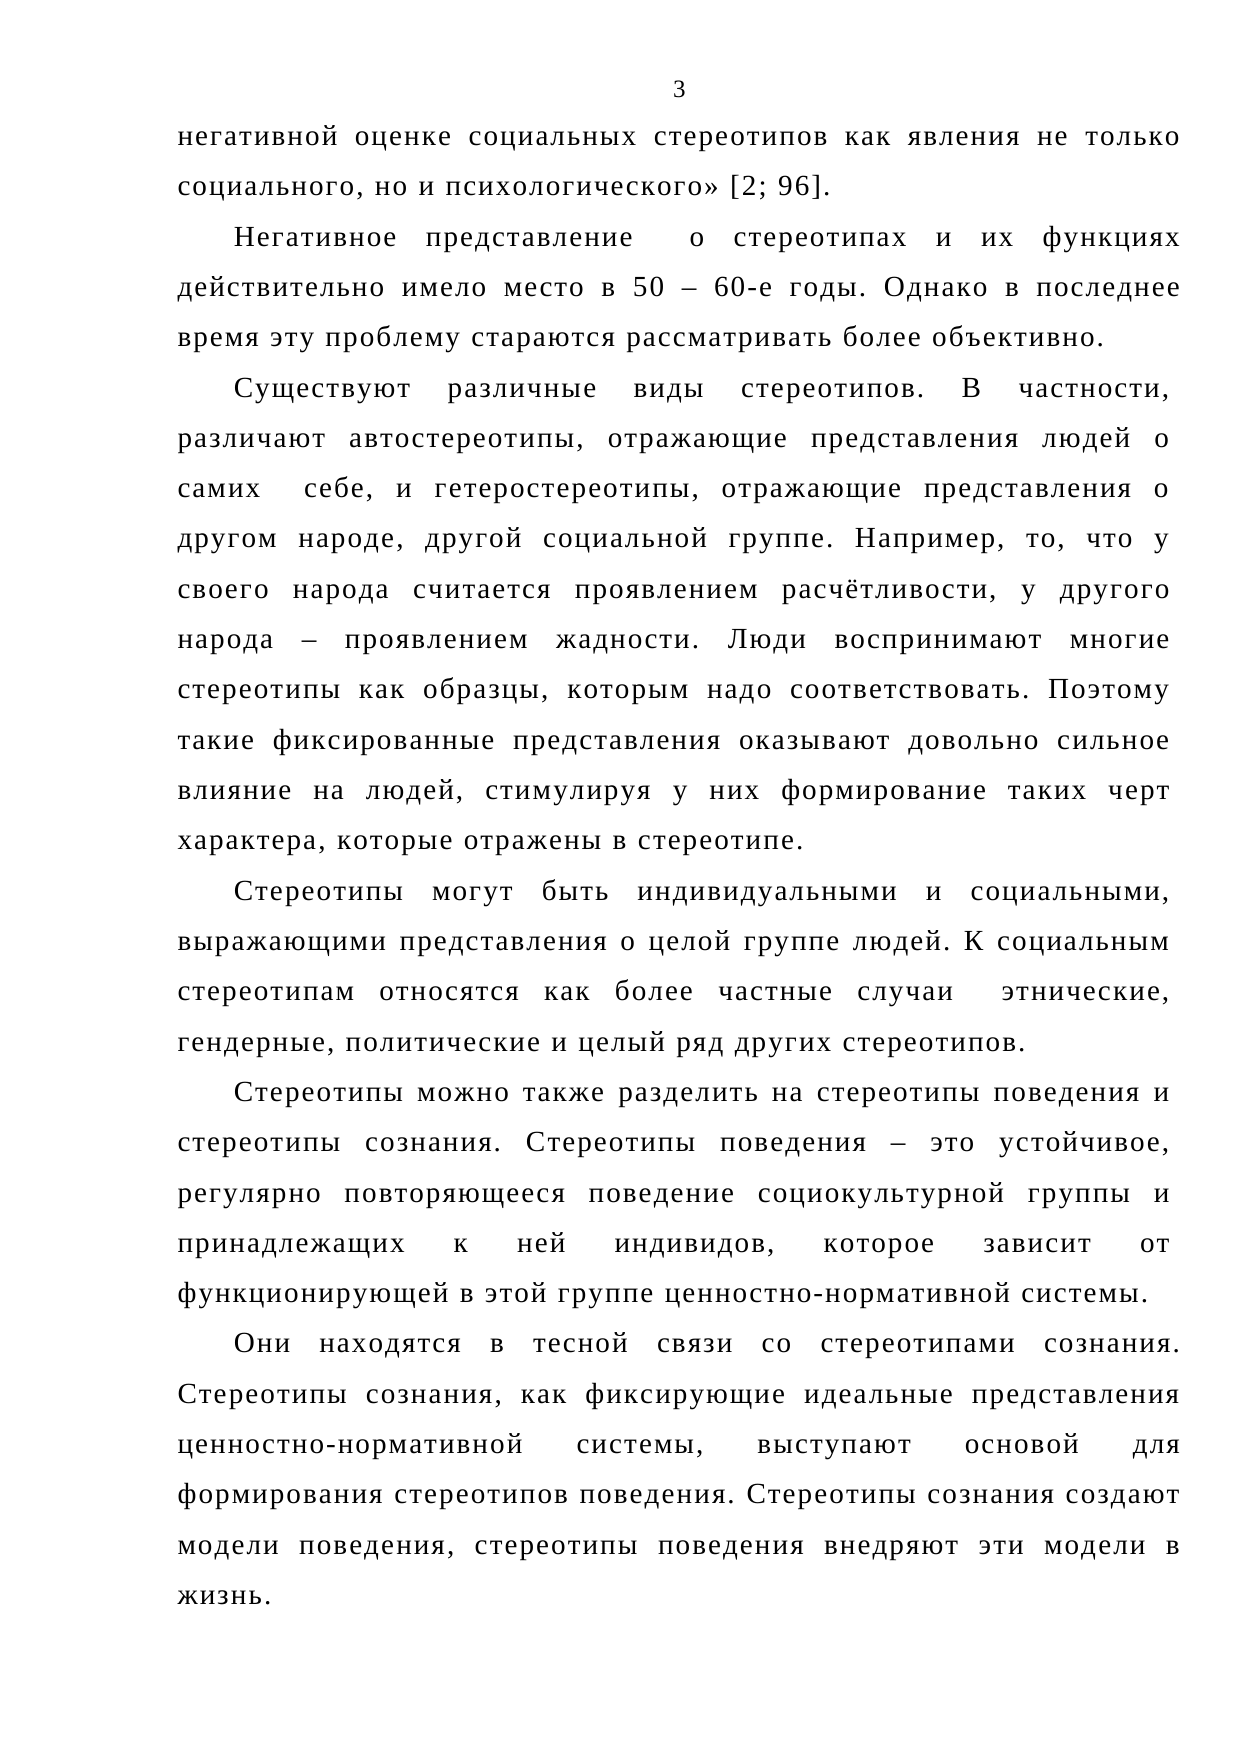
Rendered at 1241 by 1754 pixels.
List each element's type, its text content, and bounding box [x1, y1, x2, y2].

text Негативное представление о стереотипах и их функциях действительно имело место в 50 – 60-е годы. Однако в последнее время эту проблему стараются рассматривать более объективно. [177, 219, 1181, 353]
text Они находятся в тесной связи со стереотипами сознания. Стереотипы сознания, как фиксирующие идеальные представления ценностно-нормативной системы, выступают основой для формирования стереотипов поведения. Стереотипы сознания создают модели поведения, стереотипы поведения внедряют эти модели в жизнь. [177, 1326, 1181, 1611]
text Существуют различные виды стереотипов. В частности, различают автостереотипы, отражающие представления людей о самих себе, и гетеростереотипы, отражающие представления о другом народе, другой социальной группе. Например, то, что у своего народа считается проявлением расчётливости, у другого народа – проявлением жадности. Люди воспринимают многие стереотипы как образцы, которым надо соответствовать. Поэтому такие фиксированные представления оказывают довольно сильное влияние на людей, стимулируя у них формирование таких черт характера, которые отражены в стереотипе. [177, 370, 1171, 856]
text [177, 118, 1181, 202]
text Стереотипы можно также разделить на стереотипы поведения и стереотипы сознания. Стереотипы поведения – это устойчивое, регулярно повторяющееся поведение социокультурной группы и принадлежащих к ней индивидов, которое зависит от функционирующей в этой группе ценностно-нормативной системы. [177, 1074, 1171, 1309]
text Стереотипы могут быть индивидуальными и социальными, выражающими представления о целой группе людей. К социальным стереотипам относятся как более частные случаи этнические, гендерные, политические и целый ряд других стереотипов. [177, 873, 1171, 1057]
